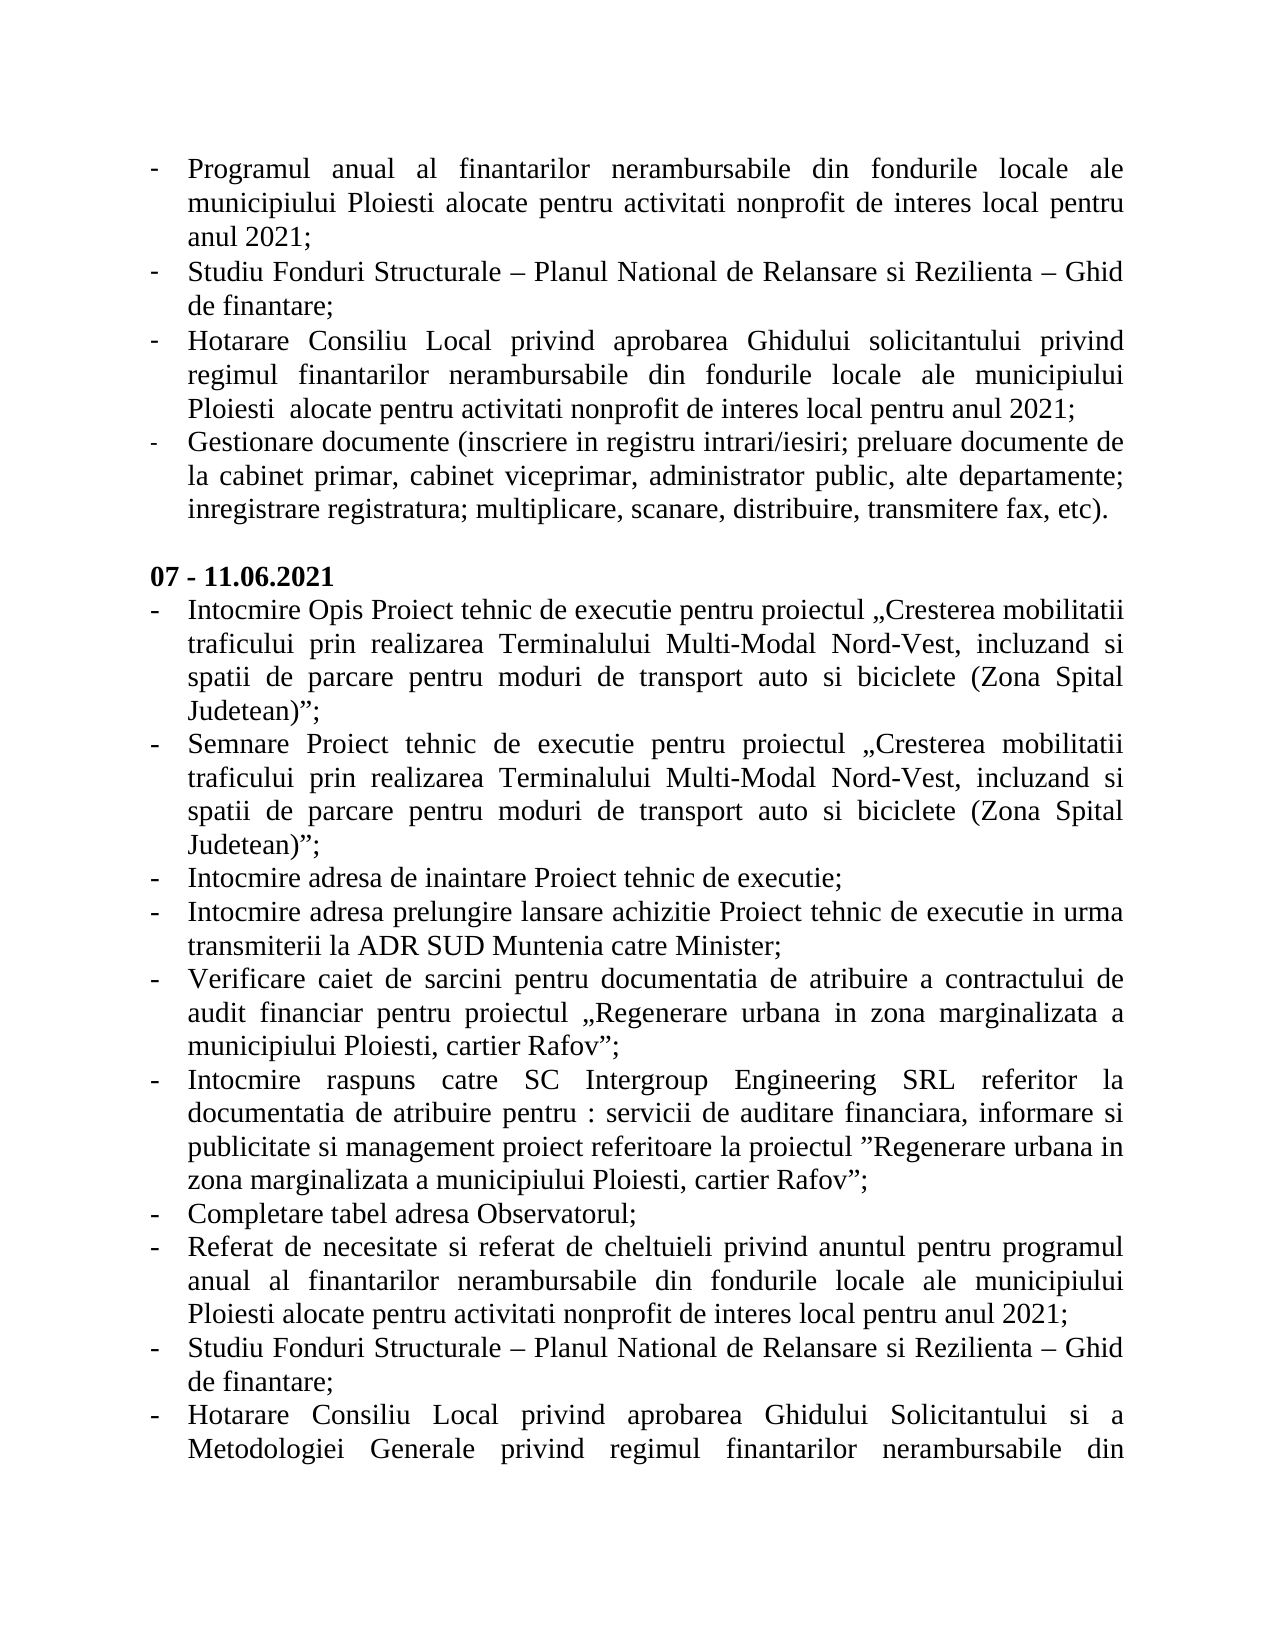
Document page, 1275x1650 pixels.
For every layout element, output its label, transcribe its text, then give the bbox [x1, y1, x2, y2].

list Programul anual al finantarilor nerambursabile din fondurile locale ale municipiului Ploiesti alocate pentru activitati nonprofit de interes local pentru anul 2021; [150, 150, 1125, 253]
list Intocmire raspuns catre SC Intergroup Engineering SRL referitor la documentatia de atribuire pentru : servicii de auditare financiara, informare si publicitate si management proiect referitoare la proiectul ”Regenerare urbana in zona marginalizata a municipiului Ploiesti, cartier Rafov”; [150, 1062, 1125, 1196]
list Verificare caiet de sarcini pentru documentatia de atribuire a contractului de audit financiar pentru proiectul „Regenerare urbana in zona marginalizata a municipiului Ploiesti, cartier Rafov”; [150, 961, 1125, 1062]
list Intocmire adresa prelungire lansare achizitie Proiect tehnic de executie in urma transmiterii la ADR SUD Muntenia catre Minister; [150, 894, 1125, 961]
list Intocmire adresa de inaintare Proiect tehnic de executie; [150, 861, 1125, 894]
list Intocmire Opis Proiect tehnic de executie pentru proiectul „Cresterea mobilitatii traficului prin realizarea Terminalului Multi-Modal Nord-Vest, incluzand si spatii de parcare pentru moduri de transport auto si biciclete (Zona Spital Judetean)”; [150, 592, 1125, 726]
list Studiu Fonduri Structurale – Planul National de Relansare si Rezilienta – Ghid de finantare; [150, 253, 1125, 322]
list Semnare Proiect tehnic de executie pentru proiectul „Cresterea mobilitatii traficului prin realizarea Terminalului Multi-Modal Nord-Vest, incluzand si spatii de parcare pentru moduri de transport auto si biciclete (Zona Spital Judetean)”; [150, 726, 1125, 861]
list Completare tabel adresa Observatorul; [150, 1196, 1125, 1229]
list Studiu Fonduri Structurale – Planul National de Relansare si Rezilienta – Ghid de finantare; [150, 1330, 1125, 1397]
list Hotarare Consiliu Local privind aprobarea Ghidului solicitantului privind regimul finantarilor nerambursabile din fondurile locale ale municipiului Ploiesti alocate pentru activitati nonprofit de interes local pentru anul 2021; [150, 322, 1125, 424]
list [150, 1397, 1125, 1464]
list Gestionare documente (inscriere in registru intrari/iesiri; preluare documente de la cabinet primar, cabinet viceprimar, administrator public, alte departamente; inregistrare registratura; multiplicare, scanare, distribuire, transmitere fax, etc). [150, 424, 1125, 525]
text 07 - 11.06.2021 [150, 559, 1125, 592]
list Referat de necesitate si referat de cheltuieli privind anuntul pentru programul anual al finantarilor nerambursabile din fondurile locale ale municipiului Ploiesti alocate pentru activitati nonprofit de interes local pentru anul 2021; [150, 1229, 1125, 1330]
